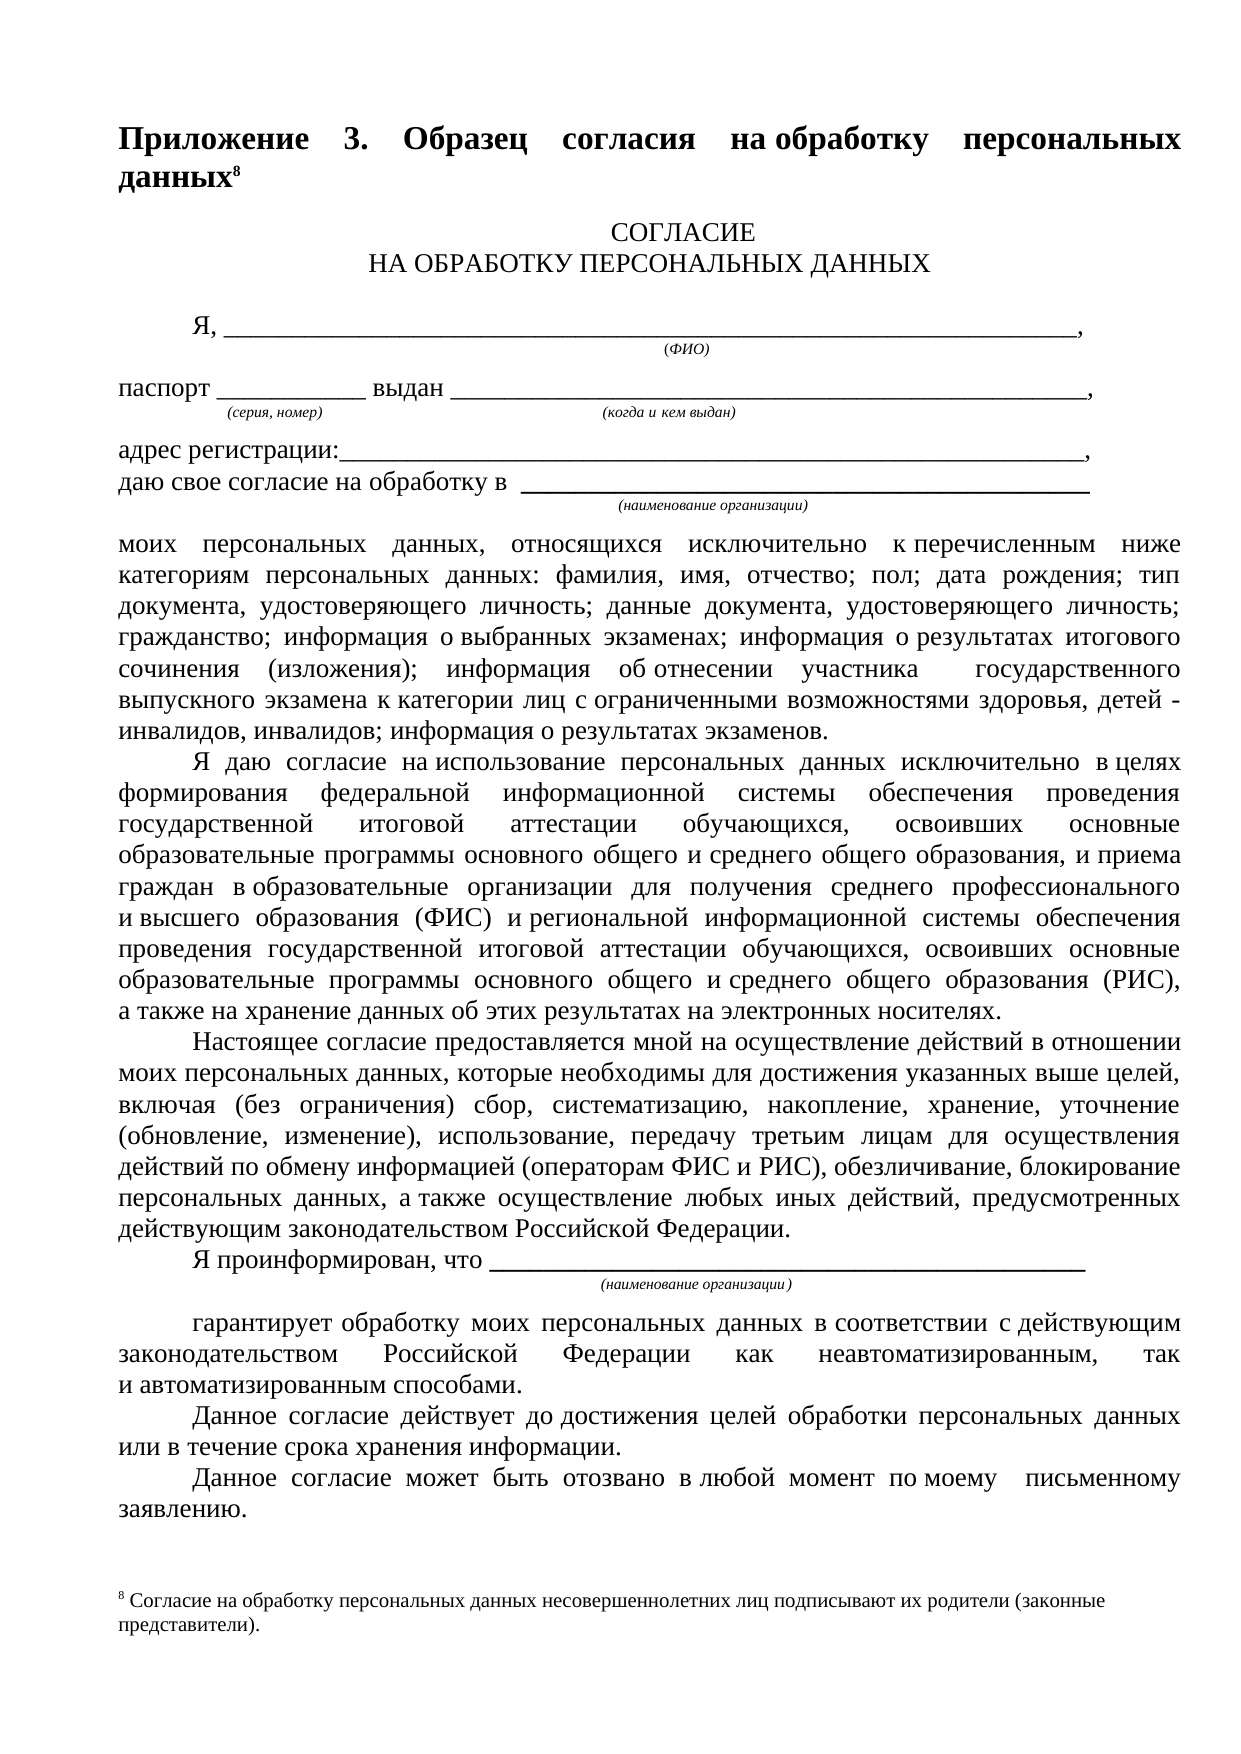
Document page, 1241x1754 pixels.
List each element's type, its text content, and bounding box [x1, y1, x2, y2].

text Я даю согласие на использование персональных данных исключительно в целях формирования федеральной информационной системы обеспечения проведения государственной итоговой аттестации обучающихся, освоивших основные образовательные программы основного общего и среднего общего образования, и приема граждан в образовательные организации для получения среднего профессионального и высшего образования (ФИС) и региональной информационной системы обеспечения проведения государственной итоговой аттестации обучающихся, освоивших основные образовательные программы основного общего и среднего общего образования (РИС), а также на хранение данных об этих результатах на электронных носителях. [118, 745, 1181, 1025]
text адрес регистрации:_______________________________________________________, [118, 434, 1181, 465]
text Приложение 3. Образец согласия на обработку персональных данных [118, 118, 1181, 195]
text гарантирует обработку моих персональных данных в соответствии с действующим законодательством Российской Федерации как неавтоматизированным, так и автоматизированным способами. [118, 1306, 1181, 1399]
text Настоящее согласие предоставляется мной на осуществление действий в отношении моих персональных данных, которые необходимы для достижения указанных выше целей, включая (без ограничения) сбор, систематизацию, накопление, хранение, уточнение (обновление, изменение), использование, передачу третьим лицам для осуществления действий по обмену информацией (операторам ФИС и РИС), обезличивание, блокирование персональных данных, а также осуществление любых иных действий, предусмотренных действующим законодательством Российской Федерации. [118, 1025, 1181, 1243]
text СОГЛАСИЕ НА ОБРАБОТКУ ПЕРСОНАЛЬНЫХ ДАННЫХ [118, 216, 1181, 278]
text Я проинформирован, что ____________________________________________ [118, 1243, 1181, 1274]
text даю свое согласие на обработку в __________________________________________ [118, 465, 1181, 496]
text моих персональных данных, относящихся исключительно к перечисленным ниже категориям персональных данных: фамилия, имя, отчество; пол; дата рождения; тип документа, удостоверяющего личность; данные документа, удостоверяющего личность; гражданство; информация о выбранных экзаменах; информация о результатах итогового сочинения (изложения); информация об отнесении участника государственного выпускного экзамена к категории лиц с ограниченными возможностями здоровья, детей - инвалидов, инвалидов; информация о результатах экзаменов. [118, 527, 1181, 745]
text (наименование организации) [118, 496, 1181, 527]
text паспорт ___________ выдан _______________________________________________, [118, 371, 1181, 402]
text (наименование организации) [118, 1274, 1181, 1306]
text Я, _______________________________________________________________, [118, 309, 1181, 340]
text Данное согласие действует до достижения целей обработки персональных данных или в течение срока хранения информации. [118, 1399, 1181, 1461]
text (ФИО) [118, 340, 1181, 371]
text Данное согласие может быть отозвано в любой момент по моему письменному заявлению. [118, 1461, 1181, 1524]
text (серия, номер) (когда и кем выдан) [118, 402, 1181, 434]
